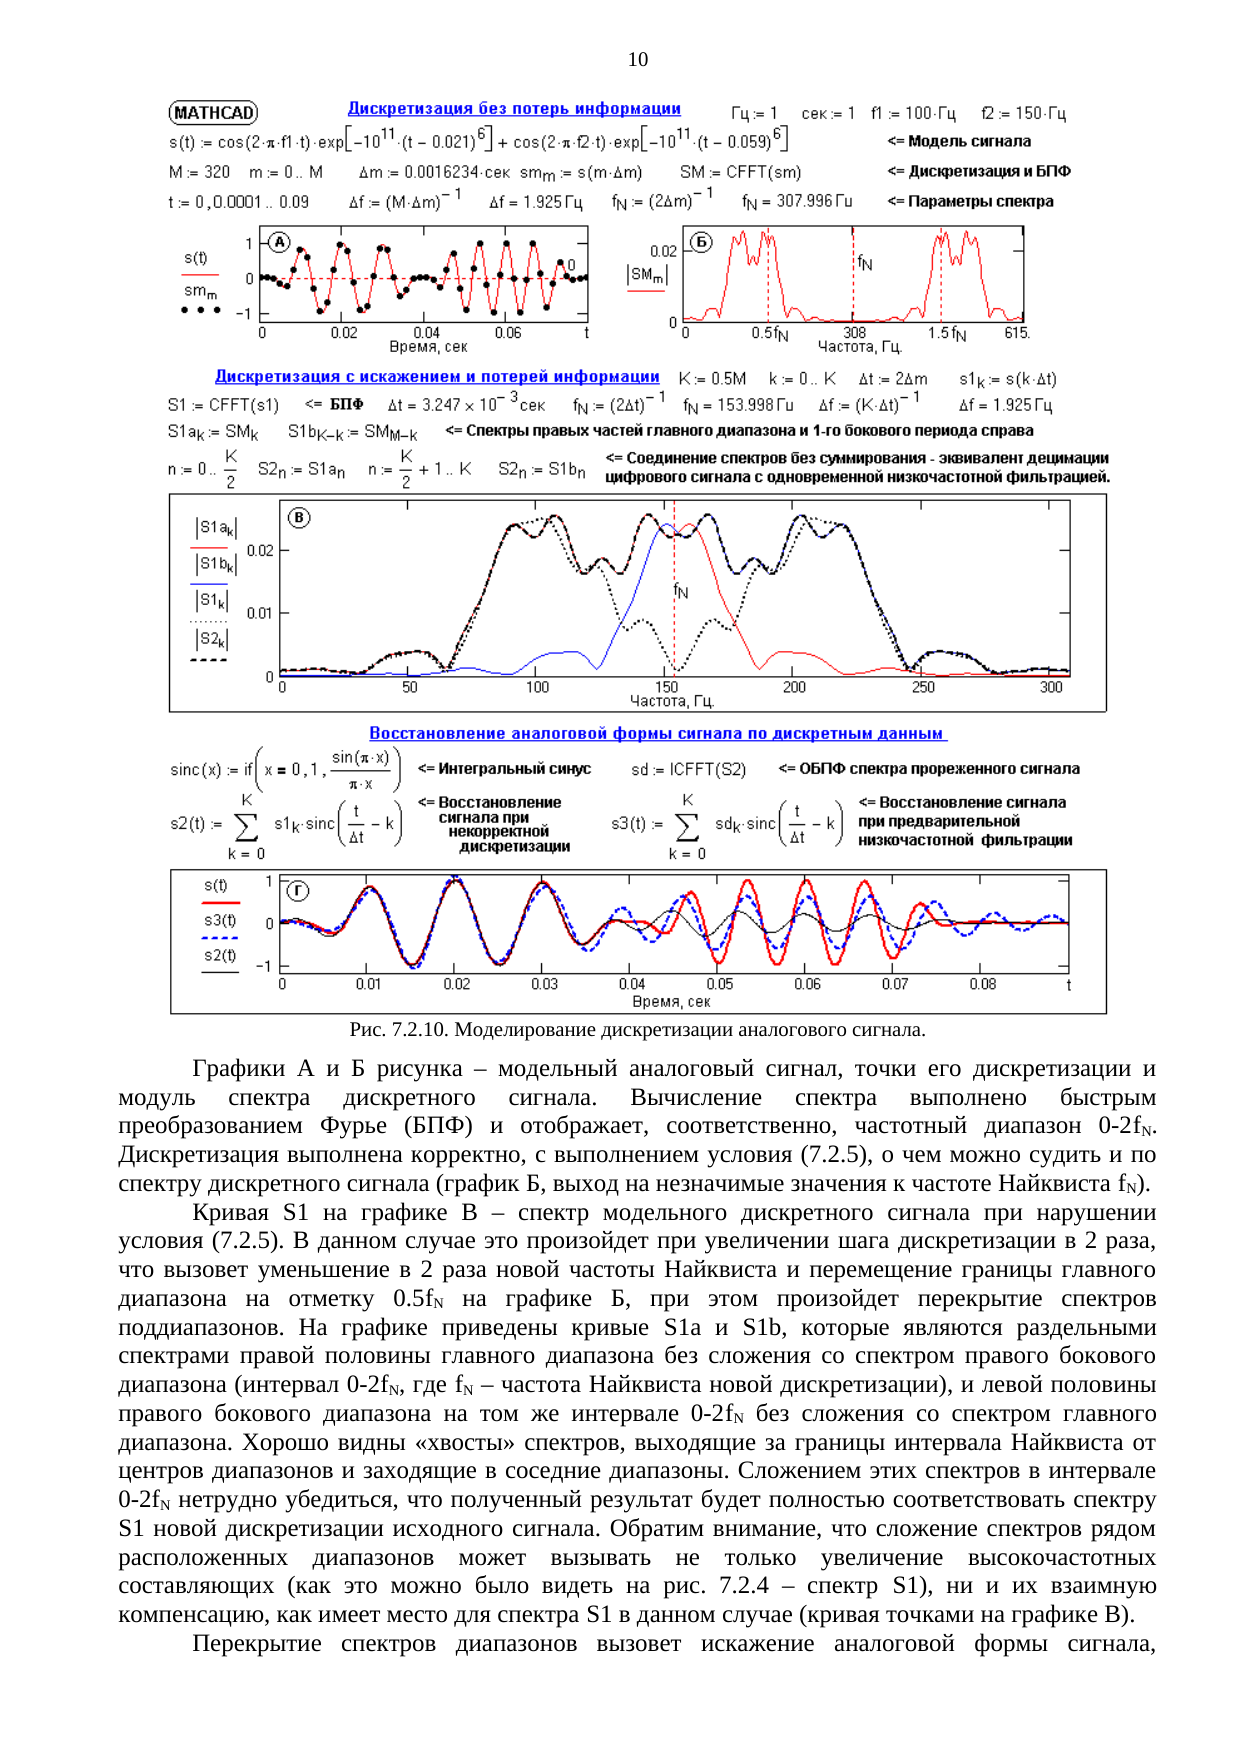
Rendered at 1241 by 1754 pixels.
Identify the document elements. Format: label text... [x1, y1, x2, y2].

picture [159, 94, 1116, 1017]
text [118, 1628, 1157, 1657]
text Рис. 7.2.10. Моделирование дискретизации аналогового сигнала. [118, 1016, 1157, 1041]
text Кривая S1 на графике В – спектр модельного дискретного сигнала при нарушении условия (7.2.5). В данном случае это произойдет при увеличении шага дискретизации в 2 раза, что вызовет уменьшение в 2 раза новой частоты Найквиста и перемещение границы главного диапазона на отметку 0.5fN на графике Б, при этом произойдет перекрытие спектров поддиапазонов. На графике приведены кривые S1a и S1b, которые являются раздельными спектрами правой половины главного диапазона без сложения со спектром правого бокового диапазона (интервал 0-2fN, где fN – частота Найквиста новой дискретизации), и левой половины правого бокового диапазона на том же интервале 0-2fN без сложения со спектром главного диапазона. Хорошо видны «хвосты» спектров, выходящие за границы интервала Найквиста от центров диапазонов и заходящие в соседние диапазоны. Сложением этих спектров в интервале 0-2fN нетрудно убедиться, что полученный результат будет полностью соответствовать спектру S1 новой дискретизации исходного сигнала. Обратим внимание, что сложение спектров рядом расположенных диапазонов может вызывать не только увеличение высокочастотных составляющих (как это можно было видеть на рис. 7.2.4 – спектр S1), ни и их взаимную компенсацию, как имеет место для спектра S1 в данном случае (кривая точками на графике В). [118, 1197, 1157, 1628]
text Графики А и Б рисунка – модельный аналоговый сигнал, точки его дискретизации и модуль спектра дискретного сигнала. Вычисление спектра выполнено быстрым преобразованием Фурье (БПФ) и отображает, соответственно, частотный диапазон 0-2fN. Дискретизация выполнена корректно, с выполнением условия (7.2.5), о чем можно судить и по спектру дискретного сигнала (график Б, выход на незначимые значения к частоте Найквиста fN). [118, 1053, 1157, 1197]
